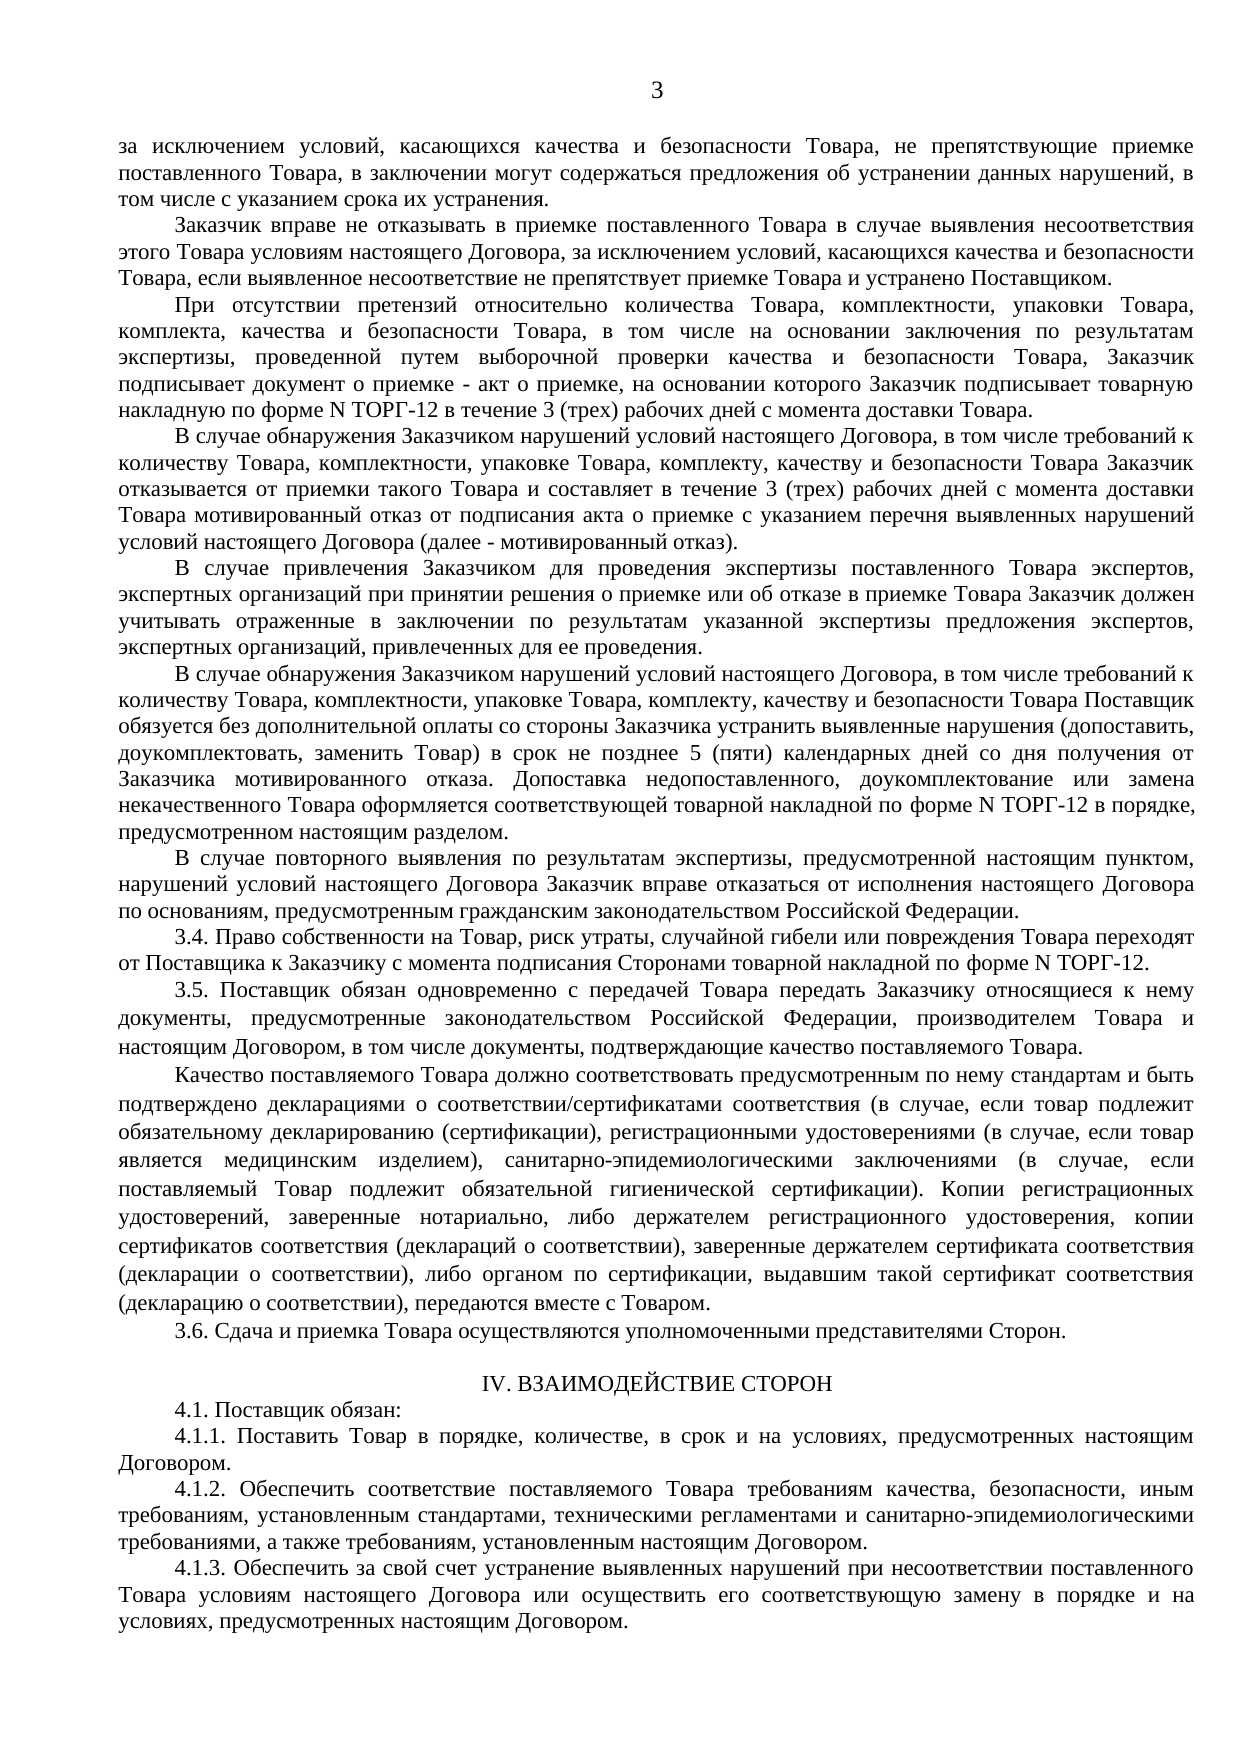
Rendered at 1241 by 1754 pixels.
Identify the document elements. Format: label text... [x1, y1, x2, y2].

text 3.4. Право собственности на Товар, риск утраты, случайной гибели или повреждения Товара переходят от Поставщика к Заказчику с момента подписания Сторонами товарной накладной по форме N ТОРГ-12. [118, 923, 1196, 976]
text В случае обнаружения Заказчиком нарушений условий настоящего Договора, в том числе требований к количеству Товара, комплектности, упаковке Товара, комплекту, качеству и безопасности Товара Поставщик обязуется без дополнительной оплаты со стороны Заказчика устранить выявленные нарушения (допоставить, доукомплектовать, заменить Товар) в срок не позднее 5 (пяти) календарных дней со дня получения от Заказчика мотивированного отказа. Допоставка недопоставленного, доукомплектование или замена некачественного Товара оформляется соответствующей товарной накладной по форме N ТОРГ-12 в порядке, предусмотренном настоящим разделом. [118, 659, 1196, 844]
text 3.6. Сдача и приемка Товара осуществляются уполномоченными представителями Сторон. [118, 1317, 1196, 1343]
text Качество поставляемого Товара должно соответствовать предусмотренным по нему стандартам и быть подтверждено декларациями о соответствии/сертификатами соответствия (в случае, если товар подлежит обязательному декларированию (сертификации), регистрационными удостоверениями (в случае, если товар является медицинским изделием), санитарно-эпидемиологическими заключениями (в случае, если поставляемый Товар подлежит обязательной гигиенической сертификации). Копии регистрационных удостоверений, заверенные нотариально, либо держателем регистрационного удостоверения, копии сертификатов соответствия (деклараций о соответствии), заверенные держателем сертификата соответствия (декларации о соответствии), либо органом по сертификации, выдавшим такой сертификат соответствия (декларацию о соответствии), передаются вместе с Товаром. [118, 1061, 1196, 1315]
text В случае повторного выявления по результатам экспертизы, предусмотренной настоящим пунктом, нарушений условий настоящего Договора Заказчик вправе отказаться от исполнения настоящего Договора по основаниям, предусмотренным гражданским законодательством Российской Федерации. [118, 844, 1196, 923]
text При отсутствии претензий относительно количества Товара, комплектности, упаковки Товара, комплекта, качества и безопасности Товара, в том числе на основании заключения по результатам экспертизы, проведенной путем выборочной проверки качества и безопасности Товара, Заказчик подписывает документ о приемке - акт о приемке, на основании которого Заказчик подписывает товарную накладную по форме N ТОРГ-12 в течение 3 (трех) рабочих дней с момента доставки Товара. [118, 291, 1196, 422]
text 3.5. Поставщик обязан одновременно с передачей Товара передать Заказчику относящиеся к нему документы, предусмотренные законодательством Российской Федерации, производителем Товара и настоящим Договором, в том числе документы, подтверждающие качество поставляемого Товара. [118, 976, 1196, 1059]
text 4.1.3. Обеспечить за свой счет устранение выявленных нарушений при несоответствии поставленного Товара условиям настоящего Договора или осуществить его соответствующую замену в порядке и на условиях, предусмотренных настоящим Договором. [118, 1554, 1196, 1633]
text В случае обнаружения Заказчиком нарушений условий настоящего Договора, в том числе требований к количеству Товара, комплектности, упаковке Товара, комплекту, качеству и безопасности Товара Заказчик отказывается от приемки такого Товара и составляет в течение 3 (трех) рабочих дней с момента доставки Товара мотивированный отказ от подписания акта о приемке с указанием перечня выявленных нарушений условий настоящего Договора (далее - мотивированный отказ). [118, 422, 1196, 554]
text В случае привлечения Заказчиком для проведения экспертизы поставленного Товара экспертов, экспертных организаций при принятии решения о приемке или об отказе в приемке Товара Заказчик должен учитывать отраженные в заключении по результатам указанной экспертизы предложения экспертов, экспертных организаций, привлеченных для ее проведения. [118, 554, 1196, 659]
text 4.1. Поставщик обязан: [118, 1396, 1196, 1422]
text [118, 132, 1196, 212]
text 4.1.1. Поставить Товар в порядке, количестве, в срок и на условиях, предусмотренных настоящим Договором. [118, 1422, 1196, 1475]
text 4.1.2. Обеспечить соответствие поставляемого Товара требованиям качества, безопасности, иным требованиям, установленным стандартами, техническими регламентами и санитарно-эпидемиологическими требованиями, а также требованиям, установленным настоящим Договором. [118, 1475, 1196, 1554]
text Заказчик вправе не отказывать в приемке поставленного Товара в случае выявления несоответствия этого Товара условиям настоящего Договора, за исключением условий, касающихся качества и безопасности Товара, если выявленное несоответствие не препятствует приемке Товара и устранено Поставщиком. [118, 212, 1196, 291]
text IV. ВЗАИМОДЕЙСТВИЕ СТОРОН [118, 1370, 1196, 1396]
